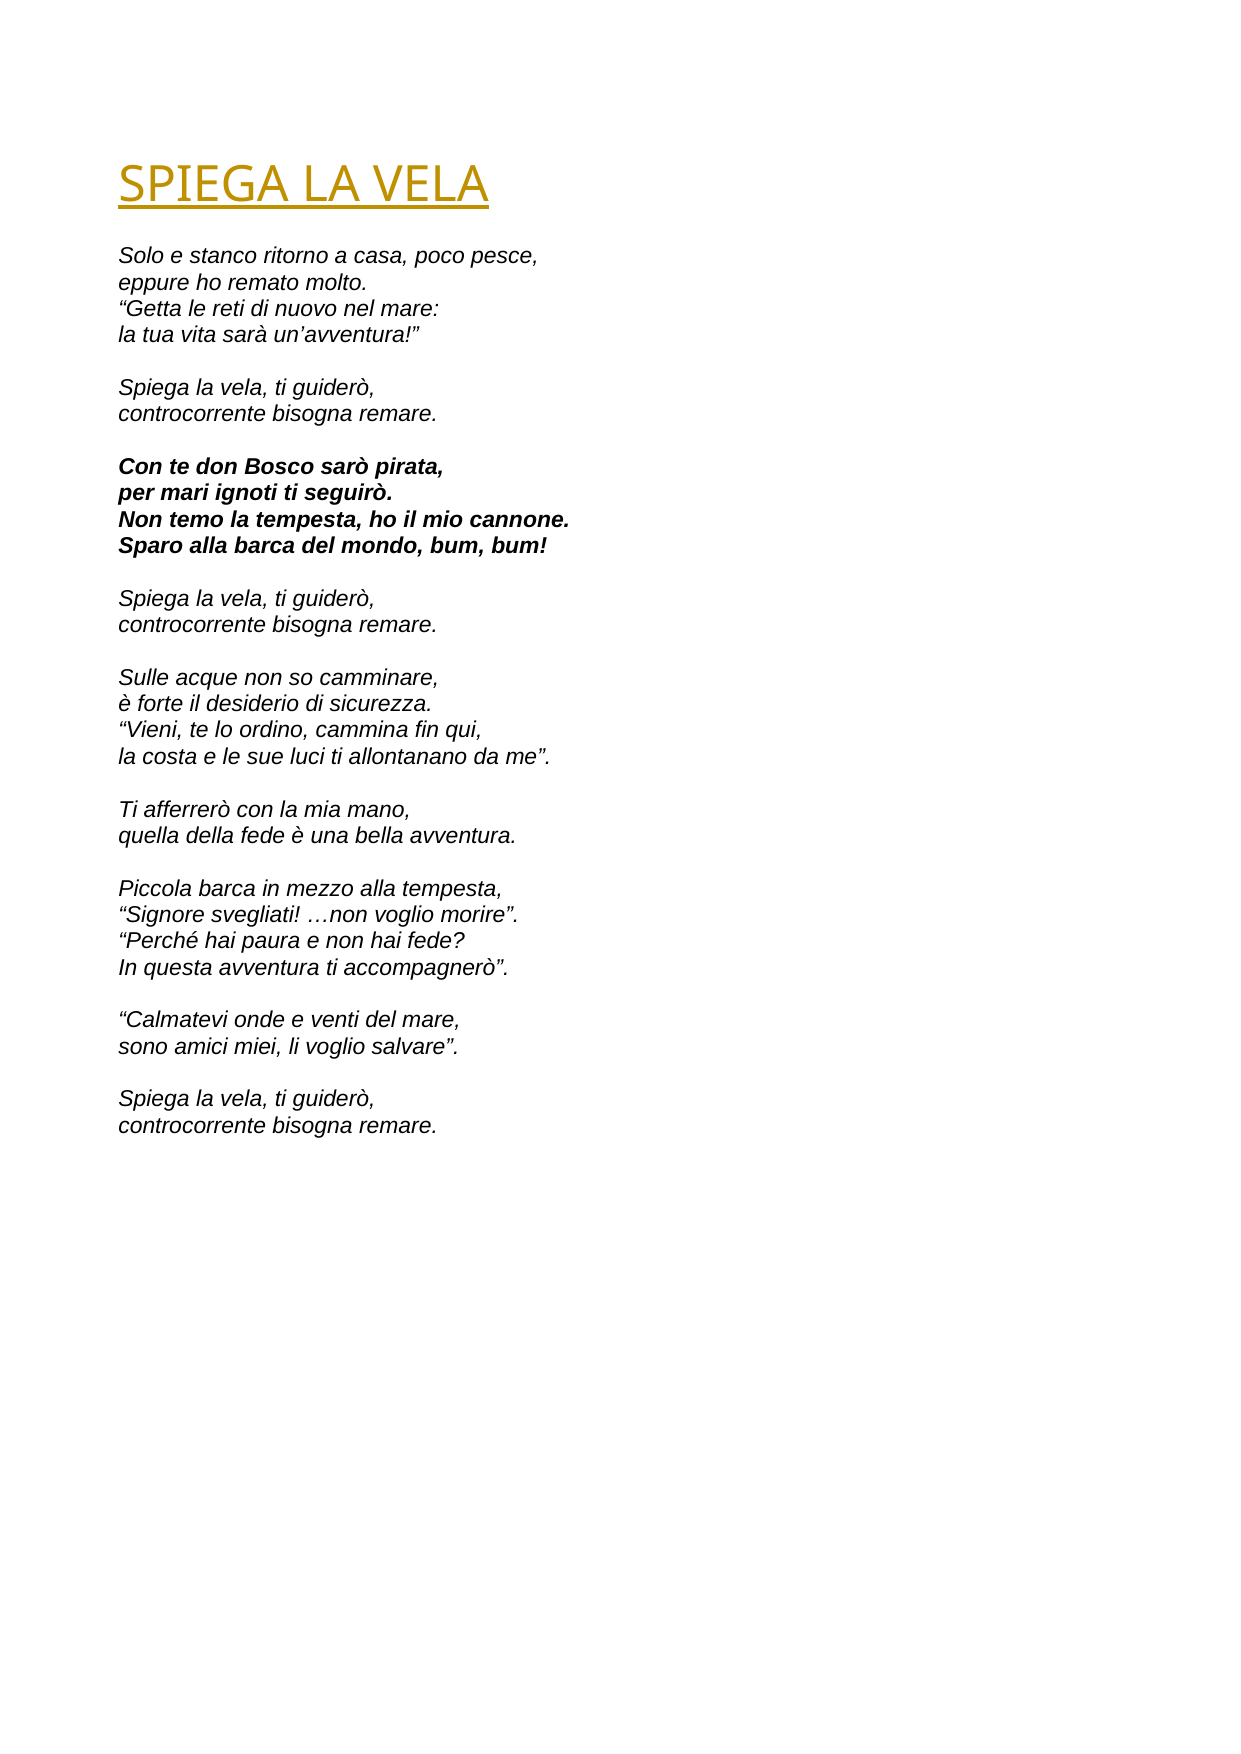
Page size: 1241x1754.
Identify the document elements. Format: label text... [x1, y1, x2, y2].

text Spiega la vela, ti guiderò, [118, 585, 1122, 611]
text “Vieni, te lo ordino, cammina fin qui, [118, 716, 1122, 743]
text “Getta le reti di nuovo nel mare: [118, 295, 1122, 321]
text Solo e stanco ritorno a casa, poco pesce, [118, 242, 1122, 268]
text controcorrente bisogna remare. [118, 1112, 1122, 1138]
text Non temo la tempesta, ho il mio cannone. [118, 506, 1122, 532]
text “Signore svegliati! …non voglio morire”. [118, 901, 1122, 927]
text controcorrente bisogna remare. [118, 611, 1122, 637]
text è forte il desiderio di sicurezza. [118, 690, 1122, 716]
text eppure ho remato molto. [118, 268, 1122, 295]
text In questa avventura ti accompagnerò”. [118, 954, 1122, 980]
text Sulle acque non so camminare, [118, 664, 1122, 690]
text per mari ignoti ti seguirò. [118, 479, 1122, 506]
text SPIEGA LA VELA [118, 148, 1122, 216]
text “Perché hai paura e non hai fede? [118, 927, 1122, 954]
text la costa e le sue luci ti allontanano da me”. [118, 743, 1122, 769]
text Spiega la vela, ti guiderò, [118, 1085, 1122, 1112]
text quella della fede è una bella avventura. [118, 822, 1122, 848]
text sono amici miei, li voglio salvare”. [118, 1033, 1122, 1059]
text Con te don Bosco sarò pirata, [118, 453, 1122, 479]
text Spiega la vela, ti guiderò, [118, 374, 1122, 400]
text Piccola barca in mezzo alla tempesta, [118, 874, 1122, 901]
text la tua vita sarà un’avventura!” [118, 321, 1122, 347]
text Sparo alla barca del mondo, bum, bum! [118, 532, 1122, 558]
text Ti afferrerò con la mia mano, [118, 796, 1122, 822]
text “Calmatevi onde e venti del mare, [118, 1006, 1122, 1033]
text controcorrente bisogna remare. [118, 400, 1122, 427]
